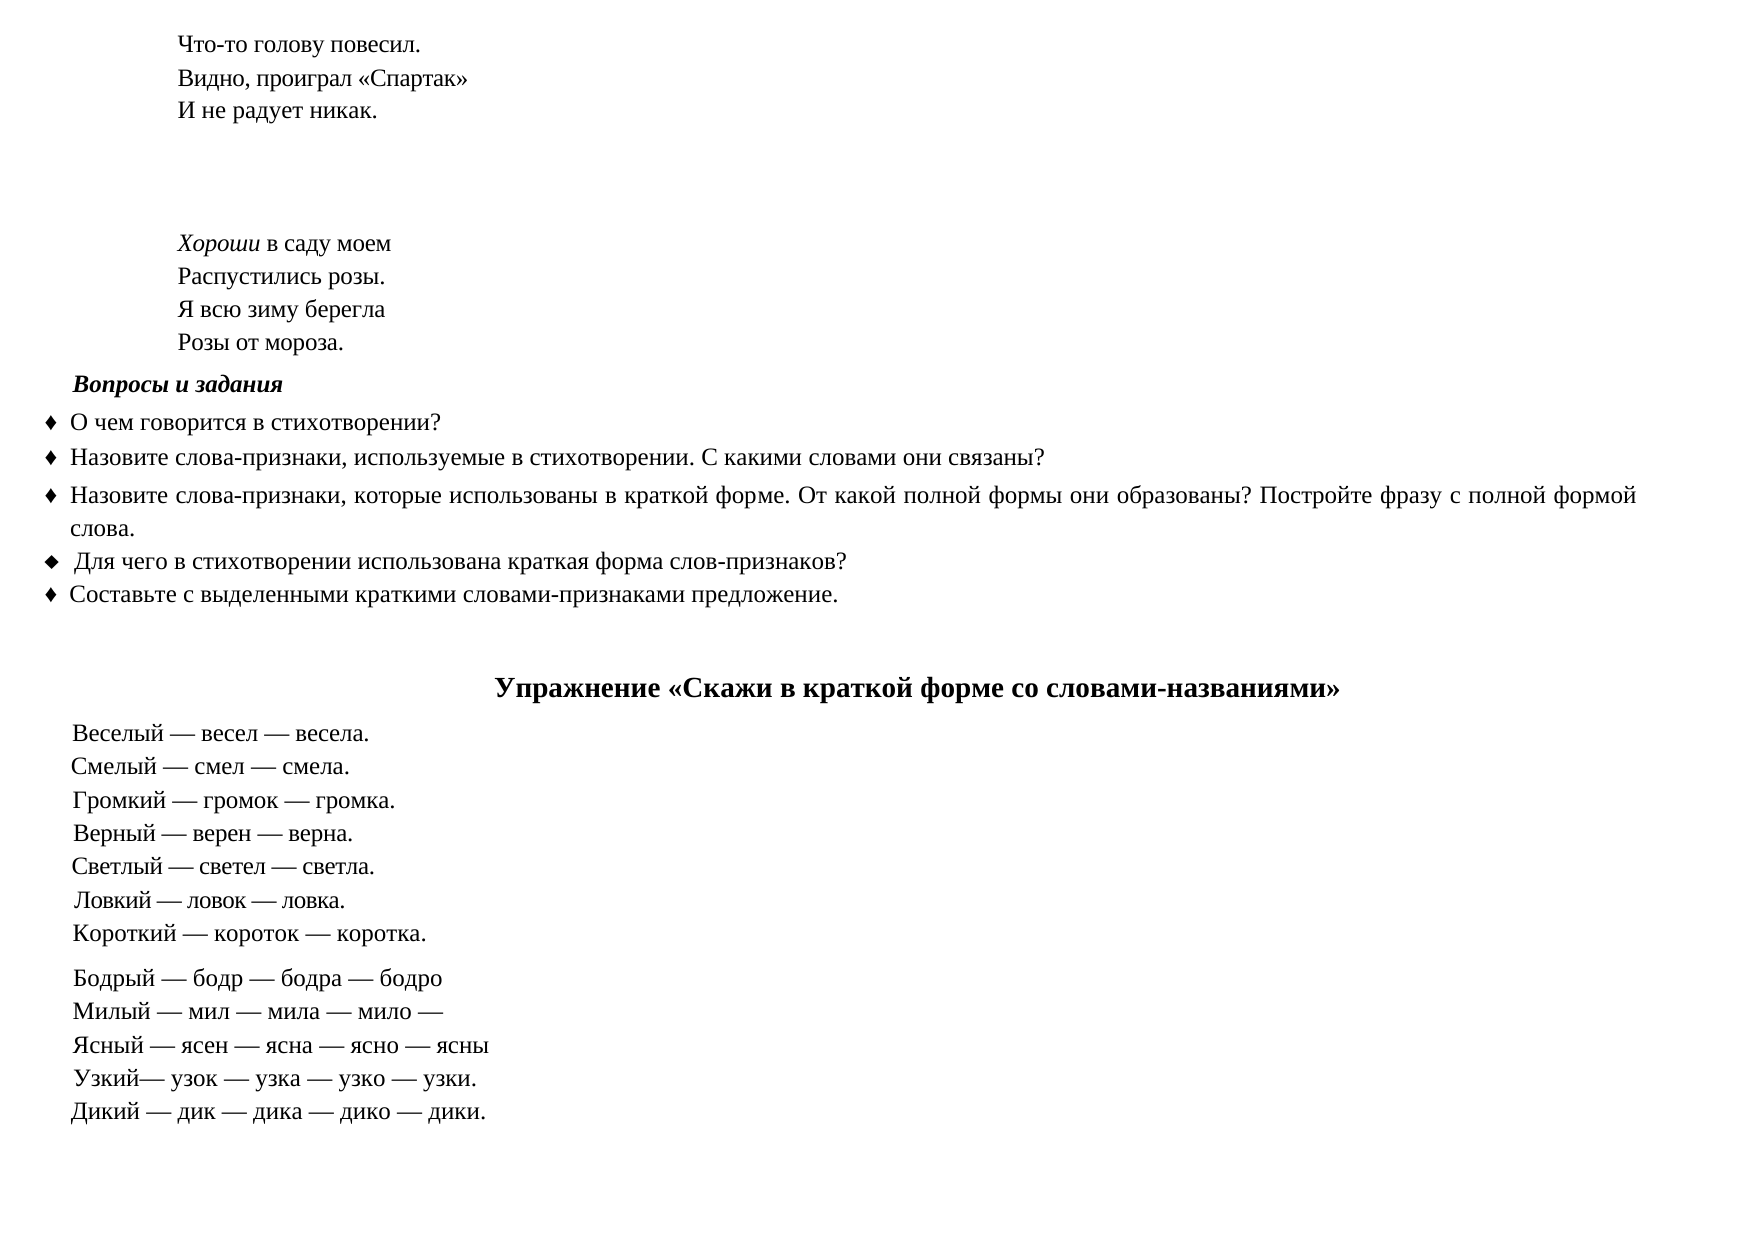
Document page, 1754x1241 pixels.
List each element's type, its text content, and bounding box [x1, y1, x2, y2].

text Веселый — весел — весела. [72, 718, 1639, 747]
text Упражнение «Скажи в краткой форме со словами-названиями» [137, 673, 1552, 703]
text Верный — верен — верна. [73, 818, 1639, 847]
text Светлый — светел — светла. [71, 851, 1639, 880]
text Розы от мороза. [177, 327, 1378, 356]
list Составьте с выделенными краткими словами-признаками предложение. [44, 579, 1639, 608]
text Ловкий — ловок — ловка. [74, 885, 1639, 914]
text Милый — мил — мила — мило — [72, 996, 1639, 1025]
text Узкий— узок — узка — узко — узки. [73, 1063, 1639, 1092]
text Вопросы и задания [72, 369, 1639, 398]
text И не радует никак. [177, 96, 1465, 124]
text Распустились розы. [177, 261, 1378, 289]
text Я всю зиму берегла [177, 294, 1378, 322]
text Короткий — короток — коротка. [72, 918, 1639, 947]
list Для чего в стихотворении использована краткая форма слов-признаков? [44, 546, 1639, 575]
text Смелый — смел — смела. [71, 751, 1639, 780]
text Хороши в саду моем [177, 228, 1378, 256]
text Ясный — ясен — ясна — ясно — ясны [72, 1030, 1639, 1059]
list Назовите слова-признаки, используемые в стихотворении. С какими словами они связаны? [44, 442, 1639, 471]
text Громкий — громок — громка. [72, 785, 1639, 813]
list О чем говорится в стихотворении? [44, 407, 1639, 435]
text Бодрый — бодр — бодра — бодро [73, 963, 1639, 992]
text Дикий — дик — дика — дико — дики. [71, 1096, 1639, 1125]
list Назовите слова-признаки, которые использованы в краткой форме. От какой полной формы они образованы? Постройте фразу с полной формой слова. [44, 480, 1638, 542]
text Видно, проиграл «Спартак» [177, 63, 1465, 91]
text Что-то голову повесил. [177, 29, 1465, 58]
